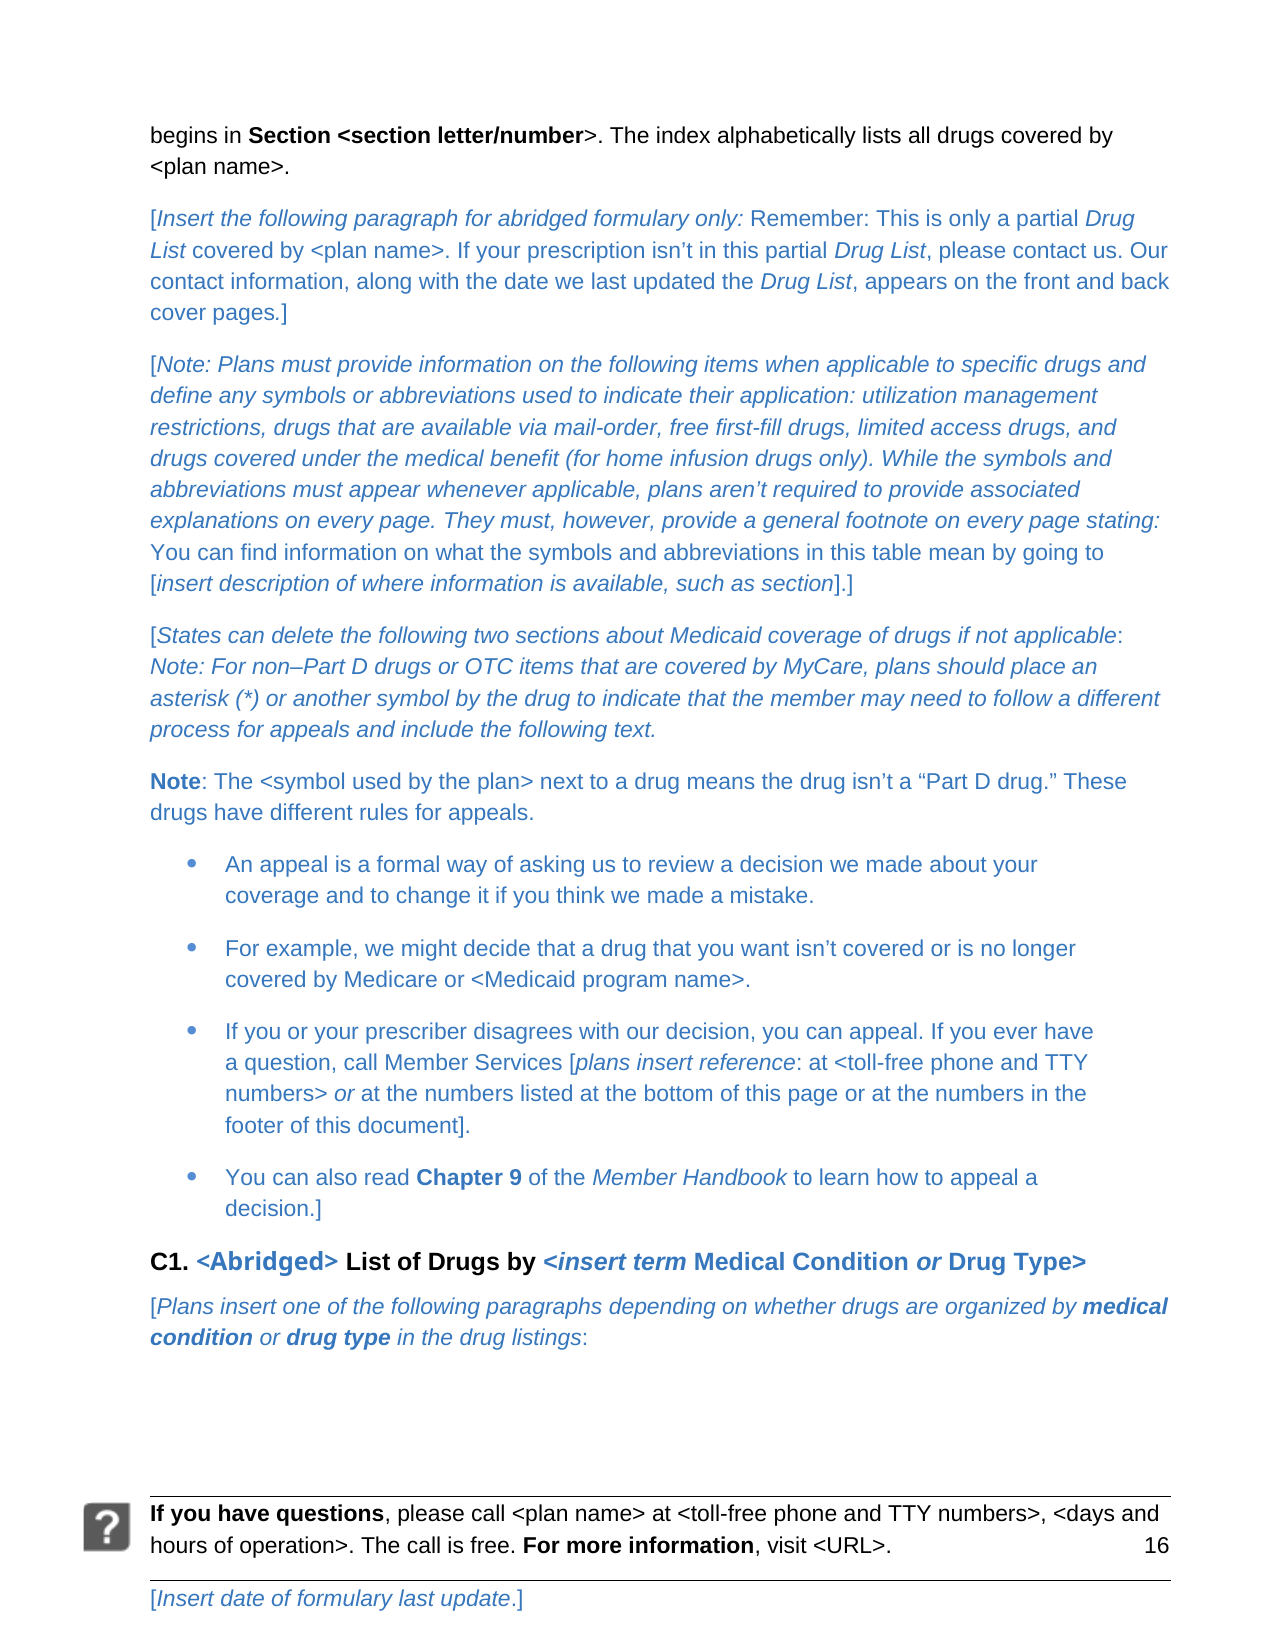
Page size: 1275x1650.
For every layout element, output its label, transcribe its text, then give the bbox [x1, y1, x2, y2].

list You can also read Chapter 9 of the Member Handbook to learn how to appeal a decision.] [187, 1160, 1096, 1223]
text [Note: Plans must provide information on the following items when applicable to specific drugs and define any symbols or abbreviations used to indicate their application: utilization management restrictions, drugs that are available via mail-order, free first-fill drugs, limited access drugs, and drugs covered under the medical benefit (for home infusion drugs only). While the symbols and abbreviations must appear whenever applicable, plans aren’t required to provide associated explanations on every page. They must, however, provide a general footnote on every page stating: You can find information on what the symbols and abbreviations in this table mean by going to [insert description of where information is available, such as section].] [150, 348, 1171, 598]
text [States can delete the following two sections about Medicaid coverage of drugs if not applicable: Note: For non–Part D drugs or OTC items that are covered by MyCare, plans should place an asterisk (*) or another symbol by the drug to indicate that the member may need to follow a different process for appeals and include the following text. [150, 618, 1171, 743]
list For example, we might decide that a drug that you want isn’t covered or is no longer covered by Medicare or <Medicaid program name>. [187, 931, 1096, 993]
list An appeal is a formal way of asking us to review a decision we made about your coverage and to change it if you think we made a mistake. [187, 848, 1096, 910]
list If you or your prescriber disagrees with our decision, you can appeal. If you ever have a question, call Member Services [plans insert reference: at <toll-free phone and TTY numbers> or at the numbers listed at the bottom of this page or at the numbers in the footer of this document]. [187, 1014, 1096, 1139]
text Note: The <symbol used by the plan> next to a drug means the drug isn’t a “Part D drug.” These drugs have different rules for appeals. [150, 764, 1171, 827]
text [Insert the following paragraph for abridged formulary only: Remember: This is only a partial Drug List covered by <plan name>. If your prescription isn’t in this partial Drug List, please contact us. Our contact information, along with the date we last updated the Drug List, appears on the front and back cover pages.] [150, 202, 1171, 327]
text [Plans insert one of the following paragraphs depending on whether drugs are organized by medical condition or drug type in the drug listings: [150, 1289, 1171, 1352]
subtitle C1. <Abridged> List of Drugs by <insert term Medical Condition or Drug Type> [150, 1243, 1096, 1277]
picture [83, 1502, 132, 1553]
